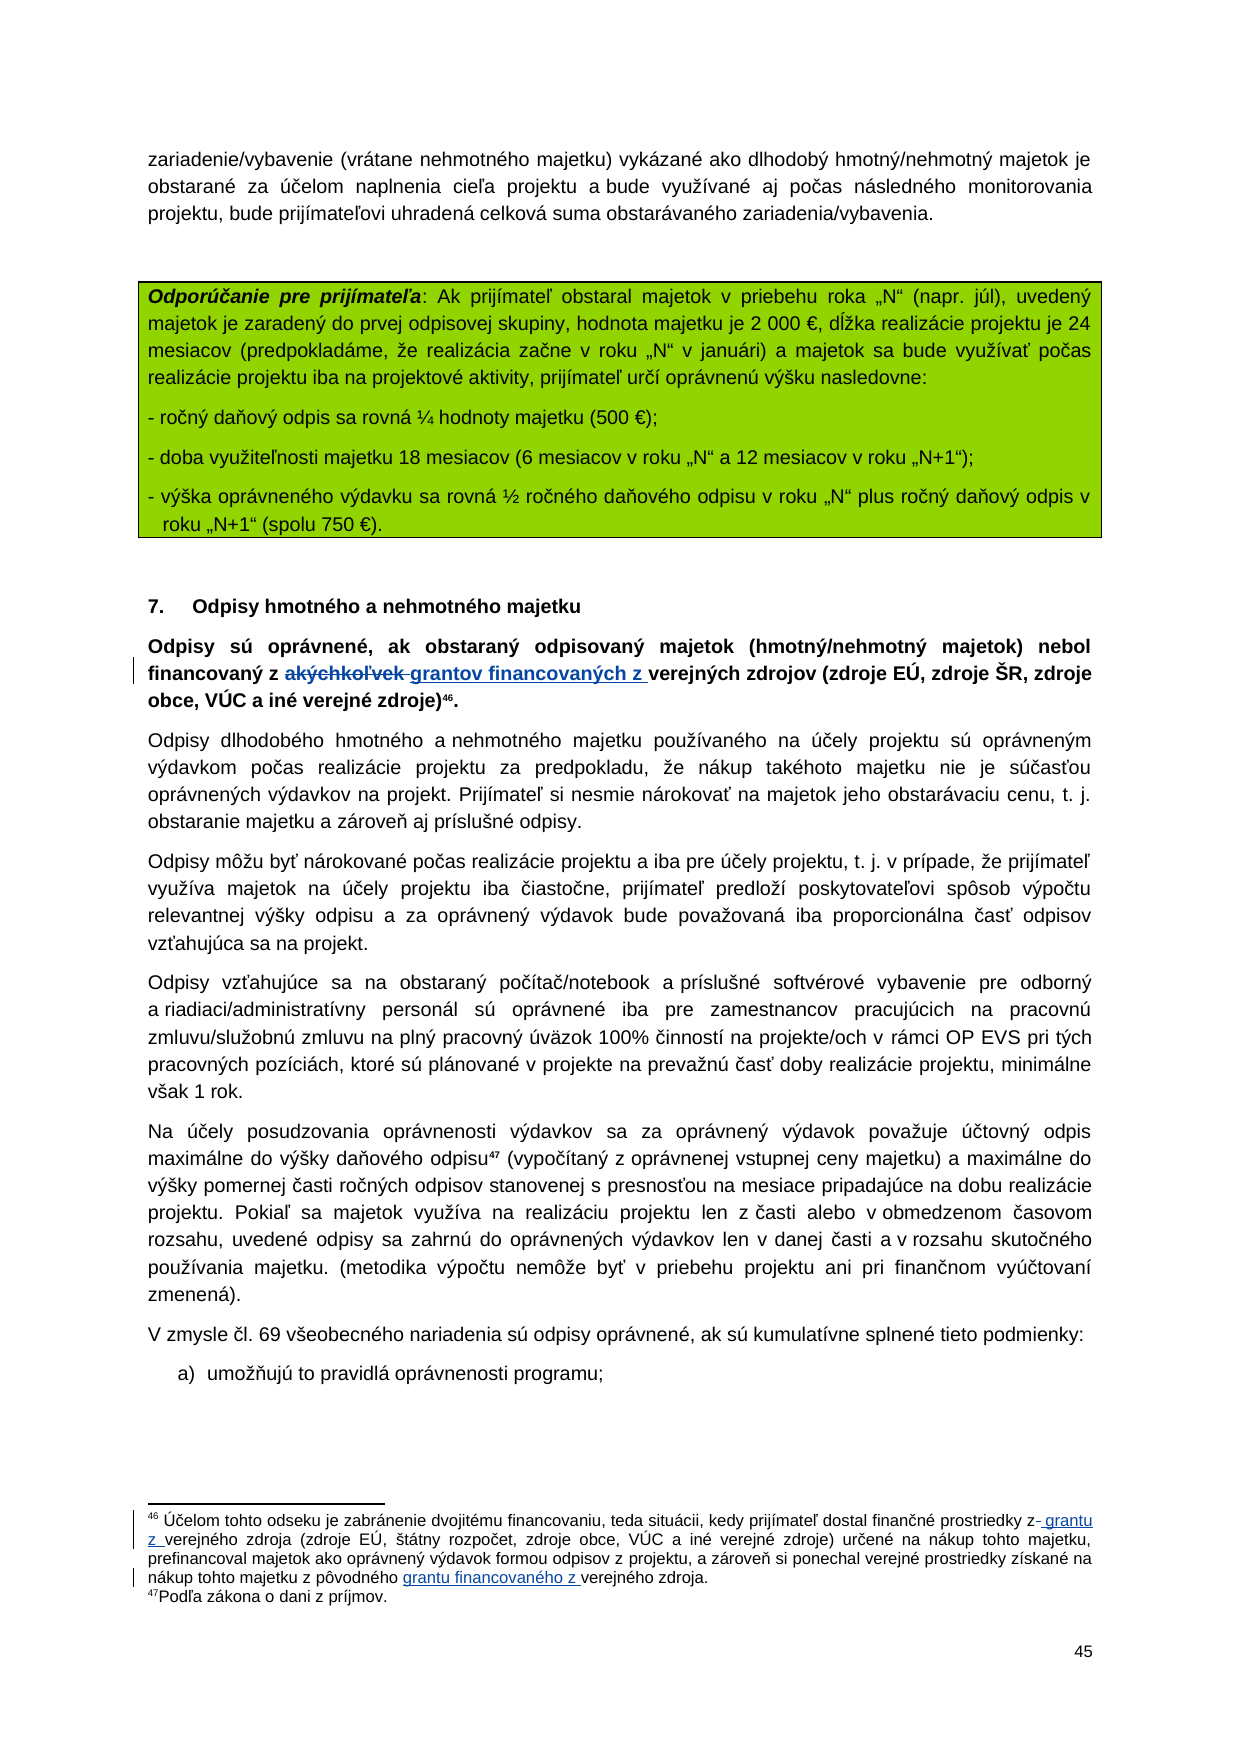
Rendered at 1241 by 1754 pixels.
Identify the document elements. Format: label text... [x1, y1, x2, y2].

list - výška oprávneného výdavku sa rovná ½ ročného daňového odpisu v roku „N“ plus ročný daňový odpis v roku „N+1“ (spolu 750 €). [139, 482, 1101, 537]
text Odpisy dlhodobého hmotného a nehmotného majetku používaného na účely projektu sú oprávneným výdavkom počas realizácie projektu za predpokladu, že nákup takéhoto majetku nie je súčasťou oprávnených výdavkov na projekt. Prijímateľ si nesmie nárokovať na majetok jeho obstarávaciu cenu, t. j. obstaranie majetku a zároveň aj príslušné odpisy. [148, 729, 1092, 833]
text V zmysle čl. 69 všeobecného nariadenia sú odpisy oprávnené, ak sú kumulatívne splnené tieto podmienky: [148, 1322, 1092, 1345]
text Odpisy môžu byť nárokované počas realizácie projektu a iba pre účely projektu, t. j. v prípade, že prijímateľ využíva majetok na účely projektu iba čiastočne, prijímateľ predloží poskytovateľovi spôsob výpočtu relevantnej výšky odpisu a za oprávnený výdavok bude považovaná iba proporcionálna časť odpisov vzťahujúca sa na projekt. [148, 850, 1092, 954]
text Odpisy sú oprávnené, ak obstaraný odpisovaný majetok (hmotný/nehmotný majetok) nebol financovaný z verejných zdrojov (zdroje EÚ, zdroje ŠR, zdroje obce, VÚC a iné verejné zdroje). [148, 634, 1092, 712]
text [148, 148, 1092, 225]
list - ročný daňový odpis sa rovná ¼ hodnoty majetku (500 €); [139, 403, 1101, 428]
text Na účely posudzovania oprávnenosti výdavkov sa za oprávnený výdavok považuje účtovný odpis maximálne do výšky daňového odpisu (vypočítaný z oprávnenej vstupnej ceny majetku) a maximálne do výšky pomernej časti ročných odpisov stanovenej s presnosťou na mesiace pripadajúce na dobu realizácie projektu. Pokiaľ sa majetok využíva na realizáciu projektu len z časti alebo v obmedzenom časovom rozsahu, uvedené odpisy sa zahrnú do oprávnených výdavkov len v danej časti a v rozsahu skutočného používania majetku. (metodika výpočtu nemôže byť v priebehu projektu ani pri finančnom vyúčtovaní zmenená). [148, 1119, 1092, 1305]
list umožňujú to pravidlá oprávnenosti programu; [177, 1362, 1092, 1385]
text Odpisy vzťahujúce sa na obstaraný počítač/notebook a príslušné softvérové vybavenie pre odborný a riadiaci/administratívny personál sú oprávnené iba pre zamestnancov pracujúcich na pracovnú zmluvu/služobnú zmluvu na plný pracovný úväzok 100% činností na projekte/och v rámci OP EVS pri tých pracovných pozíciách, ktoré sú plánované v projekte na prevažnú časť doby realizácie projektu, minimálne však 1 rok. [148, 971, 1092, 1103]
list Odporúčanie pre prijímateľa: Ak prijímateľ obstaral majetok v priebehu roka „N“ (napr. júl), uvedený majetok je zaradený do prvej odpisovej skupiny, hodnota majetku je 2 000 €, dĺžka realizácie projektu je 24 mesiacov (predpokladáme, že realizácia začne v roku „N“ v januári) a majetok sa bude využívať počas realizácie projektu iba na projektové aktivity, prijímateľ určí oprávnenú výšku nasledovne: [139, 283, 1101, 389]
list - doba využiteľnosti majetku 18 mesiacov (6 mesiacov v roku „N“ a 12 mesiacov v roku „N+1“); [139, 442, 1101, 468]
list Odpisy hmotného a nehmotného majetku [148, 595, 1092, 618]
